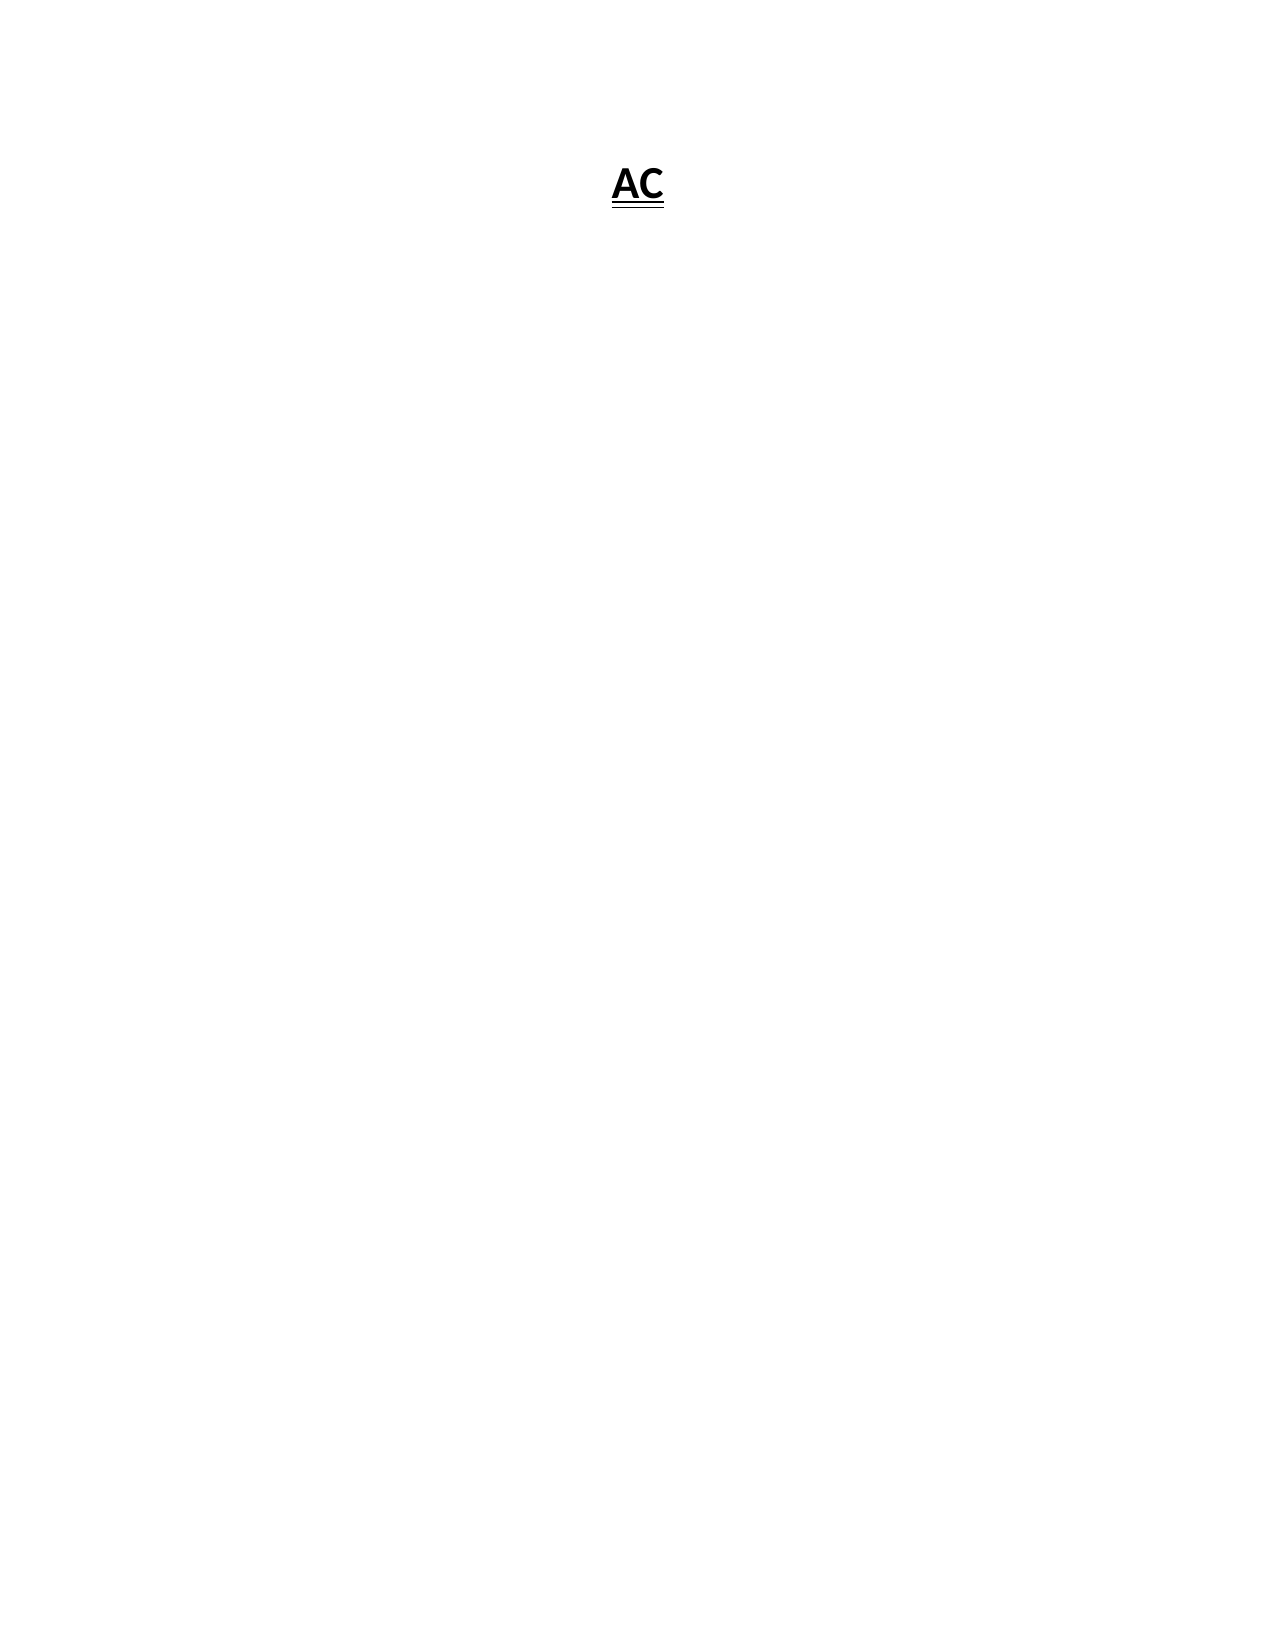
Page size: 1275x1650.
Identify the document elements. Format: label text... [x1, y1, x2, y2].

text AC [150, 154, 1125, 210]
